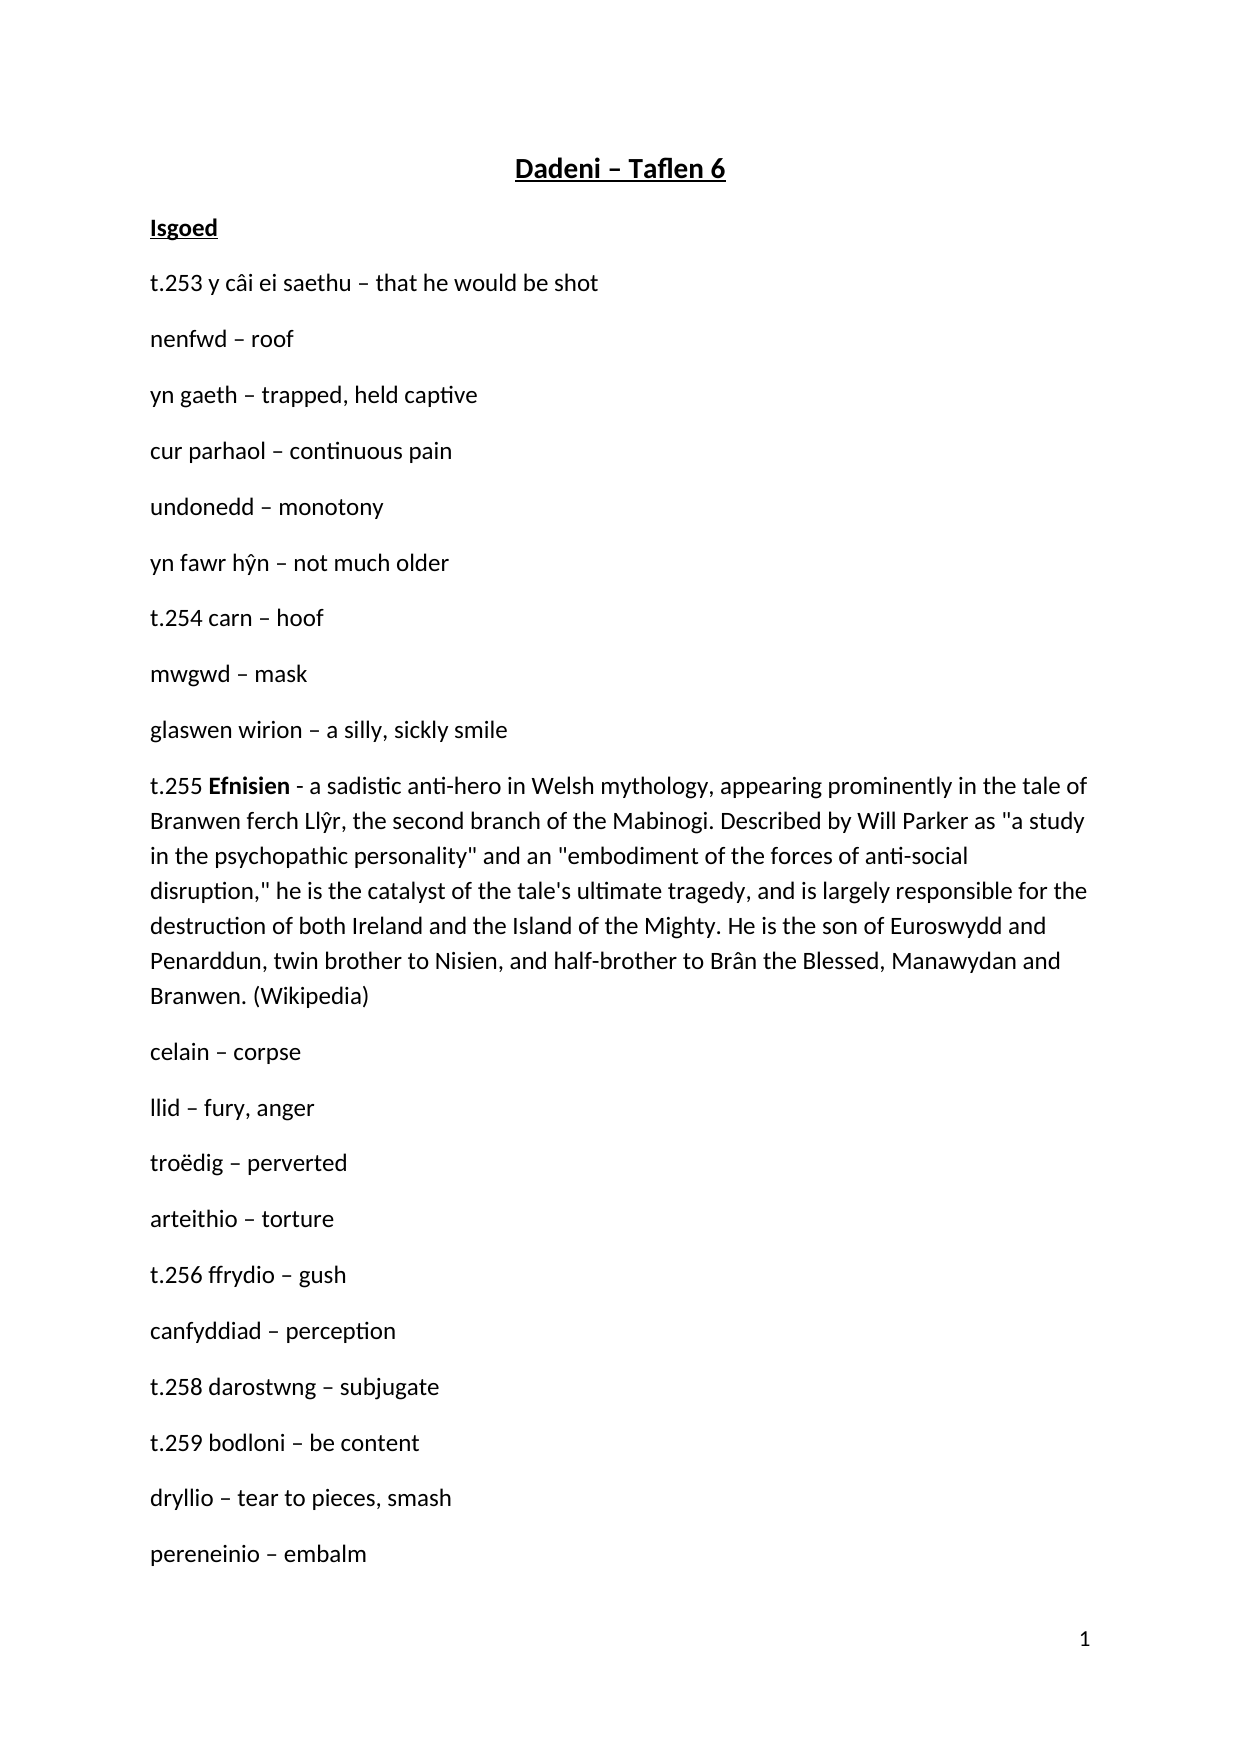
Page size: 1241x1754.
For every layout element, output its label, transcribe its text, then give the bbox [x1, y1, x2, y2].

text llid – fury, anger [150, 1092, 1090, 1122]
text t.258 darostwng – subjugate [150, 1371, 1090, 1401]
text t.255 Efnisien - a sadistic anti-hero in Welsh mythology, appearing prominently in the tale of Branwen ferch Llŷr, the second branch of the Mabinogi. Described by Will Parker as "a study in the psychopathic personality" and an "embodiment of the forces of anti-social disruption," he is the catalyst of the tale's ultimate tragedy, and is largely responsible for the destruction of both Ireland and the Island of the Mighty. He is the son of Euroswydd and Penarddun, twin brother to Nisien, and half-brother to Brân the Blessed, Manawydan and Branwen. (Wikipedia) [150, 770, 1090, 1011]
text Isgoed [150, 212, 1090, 242]
text t.254 carn – hoof [150, 603, 1090, 633]
text dryllio – tear to pieces, smash [150, 1483, 1090, 1513]
text undonedd – monotony [150, 491, 1090, 521]
text yn fawr hŷn – not much older [150, 547, 1090, 577]
text Dadeni – Taflen 6 [150, 150, 1090, 186]
text troëdig – perverted [150, 1148, 1090, 1178]
text pereneinio – embalm [150, 1538, 1090, 1569]
text canfyddiad – perception [150, 1315, 1090, 1346]
text arteithio – torture [150, 1203, 1090, 1234]
text t.253 y câi ei saethu – that he would be shot [150, 268, 1090, 298]
text cur parhaol – continuous pain [150, 435, 1090, 466]
text t.256 ffrydio – gush [150, 1259, 1090, 1290]
text t.259 bodloni – be content [150, 1427, 1090, 1457]
text glaswen wirion – a silly, sickly smile [150, 714, 1090, 745]
text mwgwd – mask [150, 658, 1090, 689]
text celain – corpse [150, 1036, 1090, 1066]
text yn gaeth – trapped, held captive [150, 379, 1090, 410]
text nenfwd – roof [150, 323, 1090, 354]
